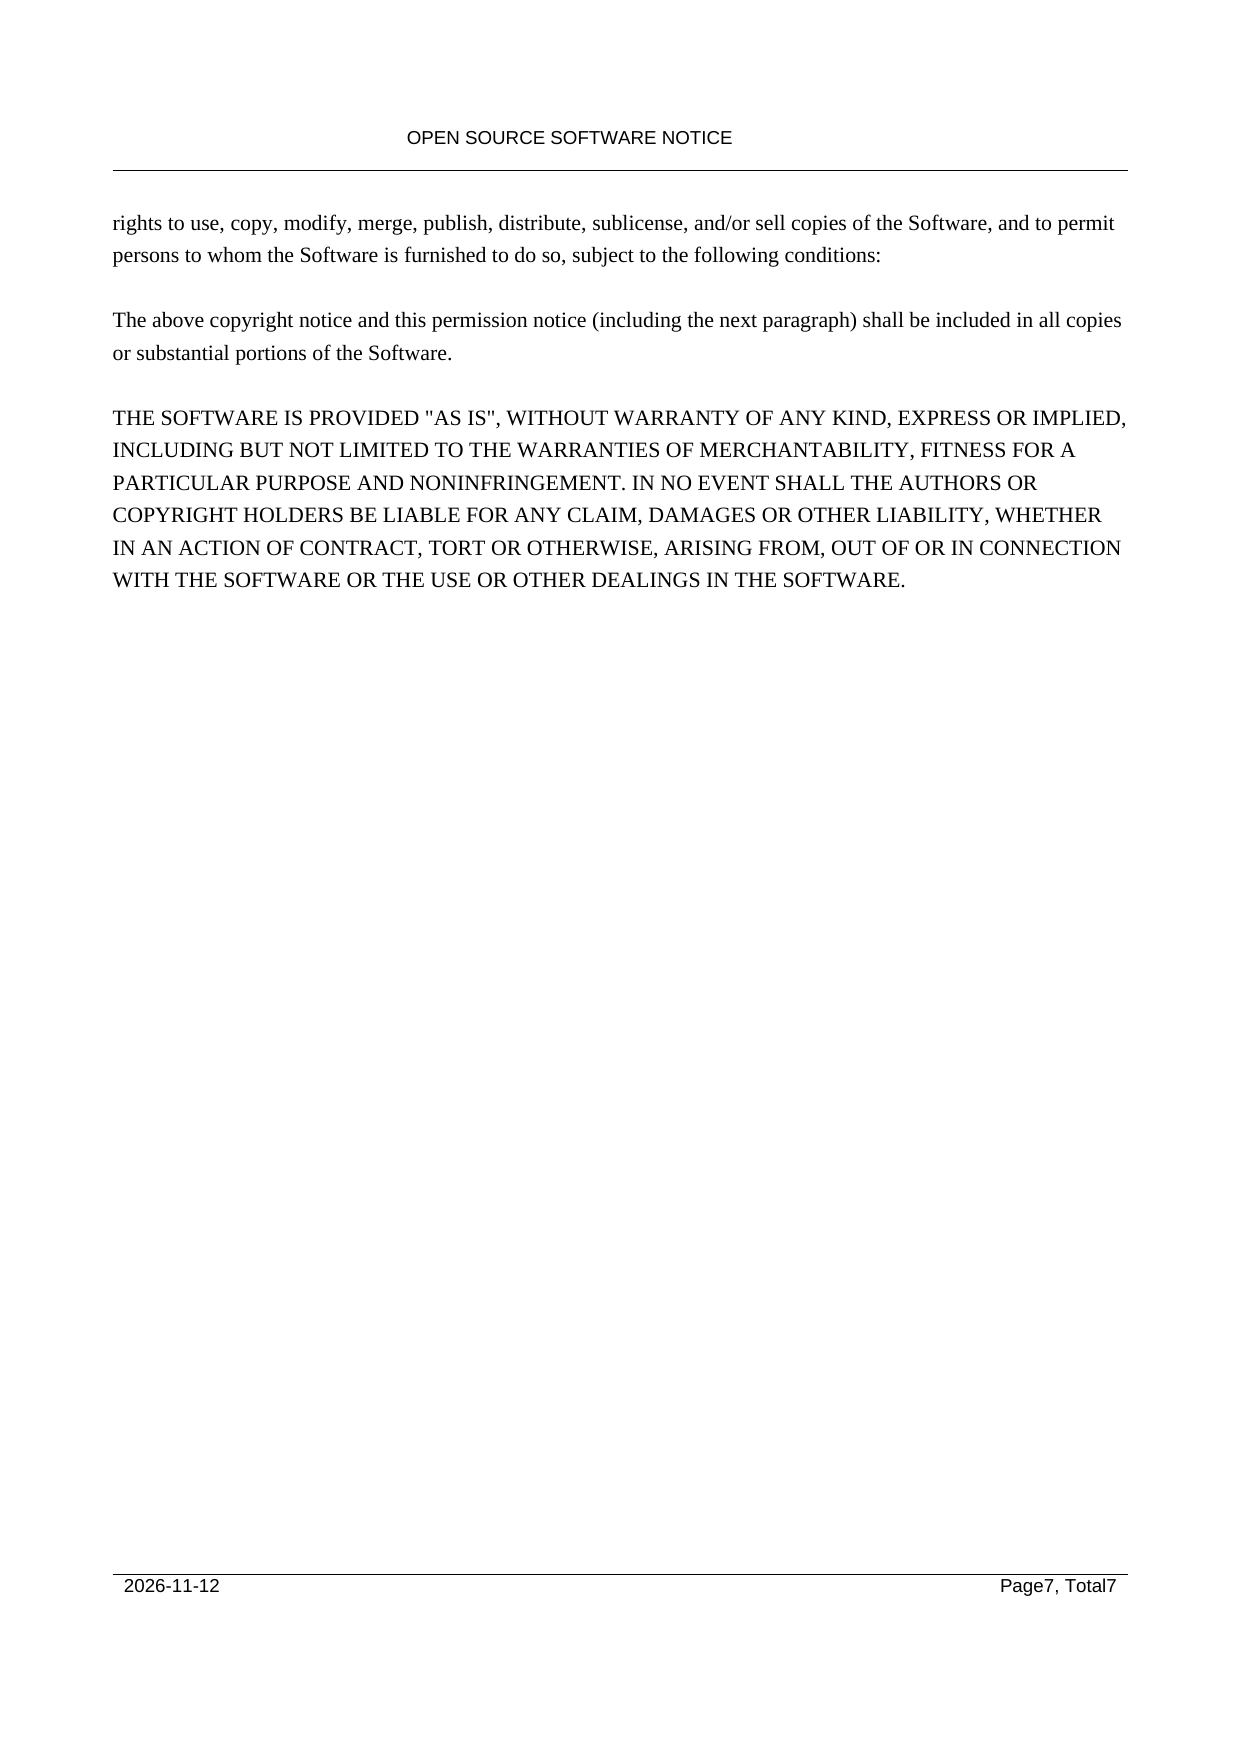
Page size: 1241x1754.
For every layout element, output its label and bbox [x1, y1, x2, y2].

text [112, 206, 1128, 596]
